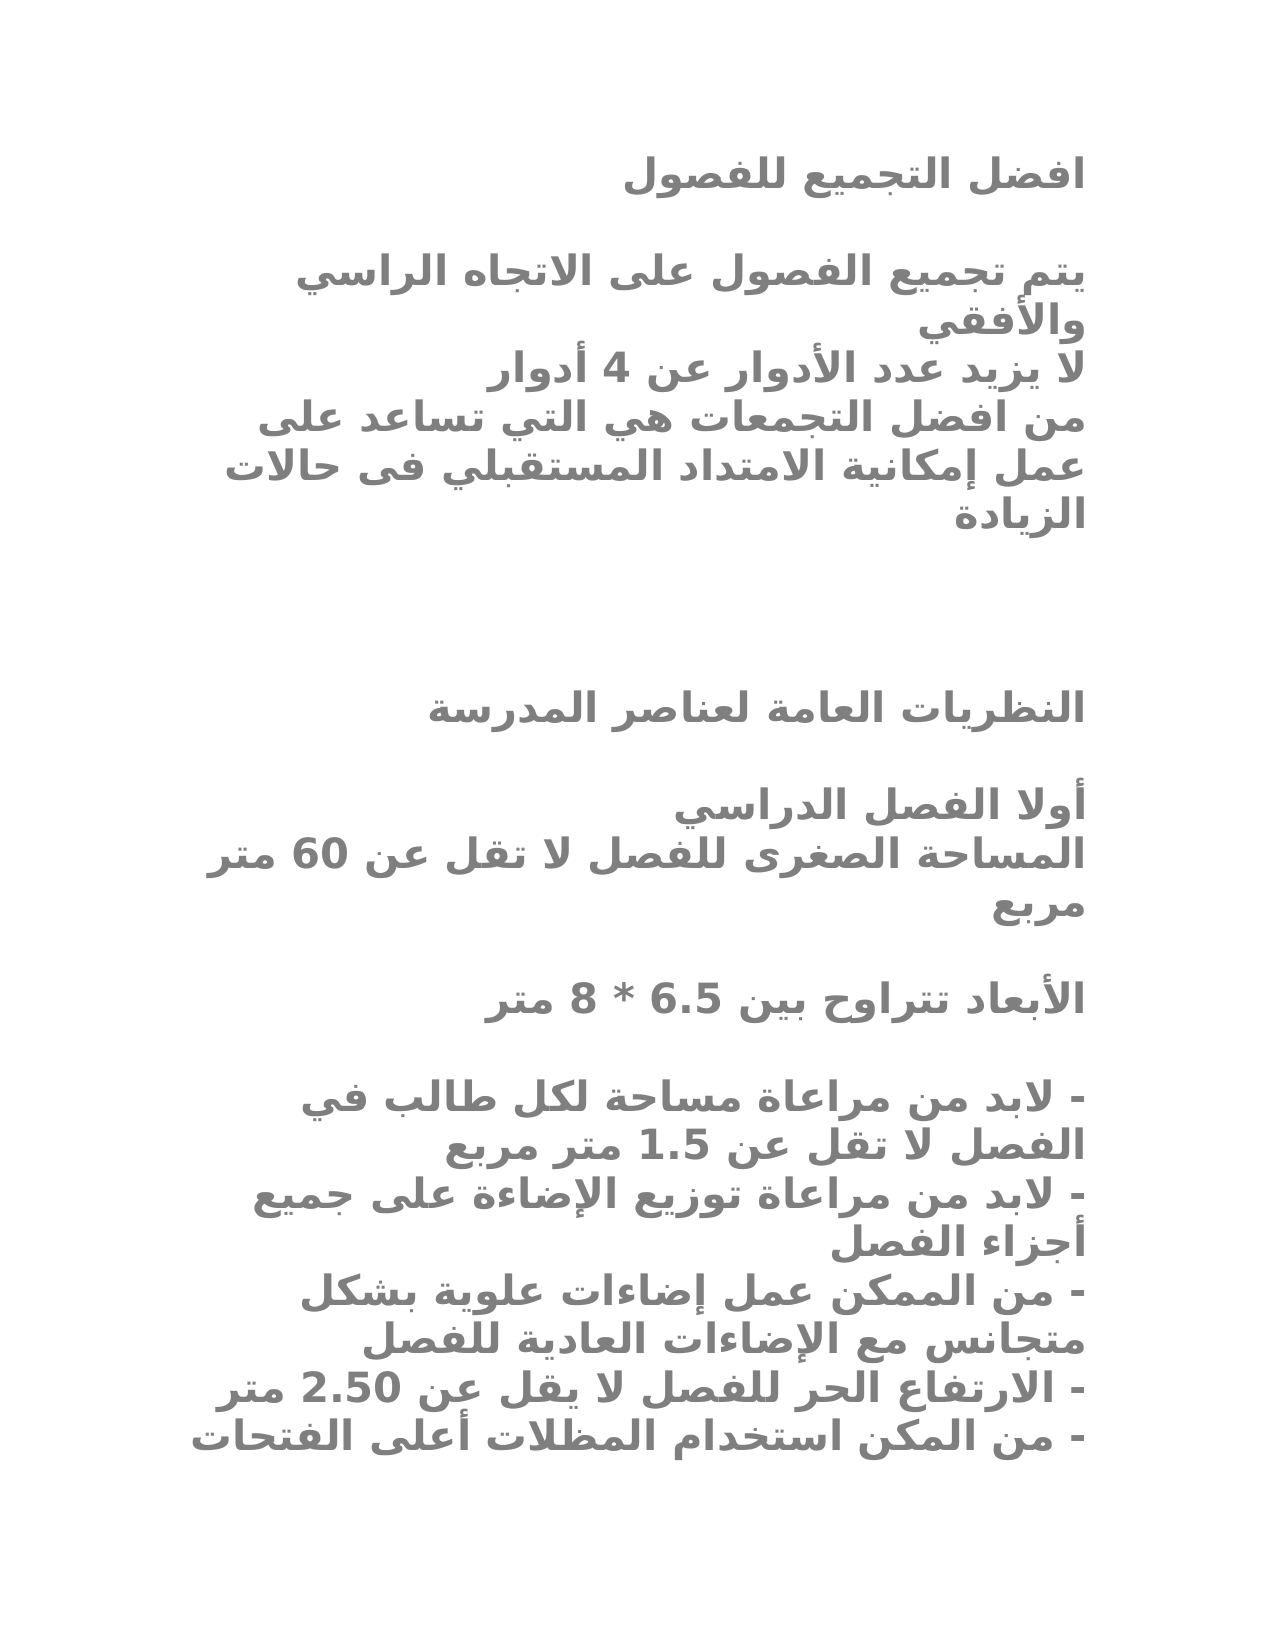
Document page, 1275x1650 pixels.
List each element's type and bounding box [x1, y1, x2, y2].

text [187, 150, 1087, 1461]
